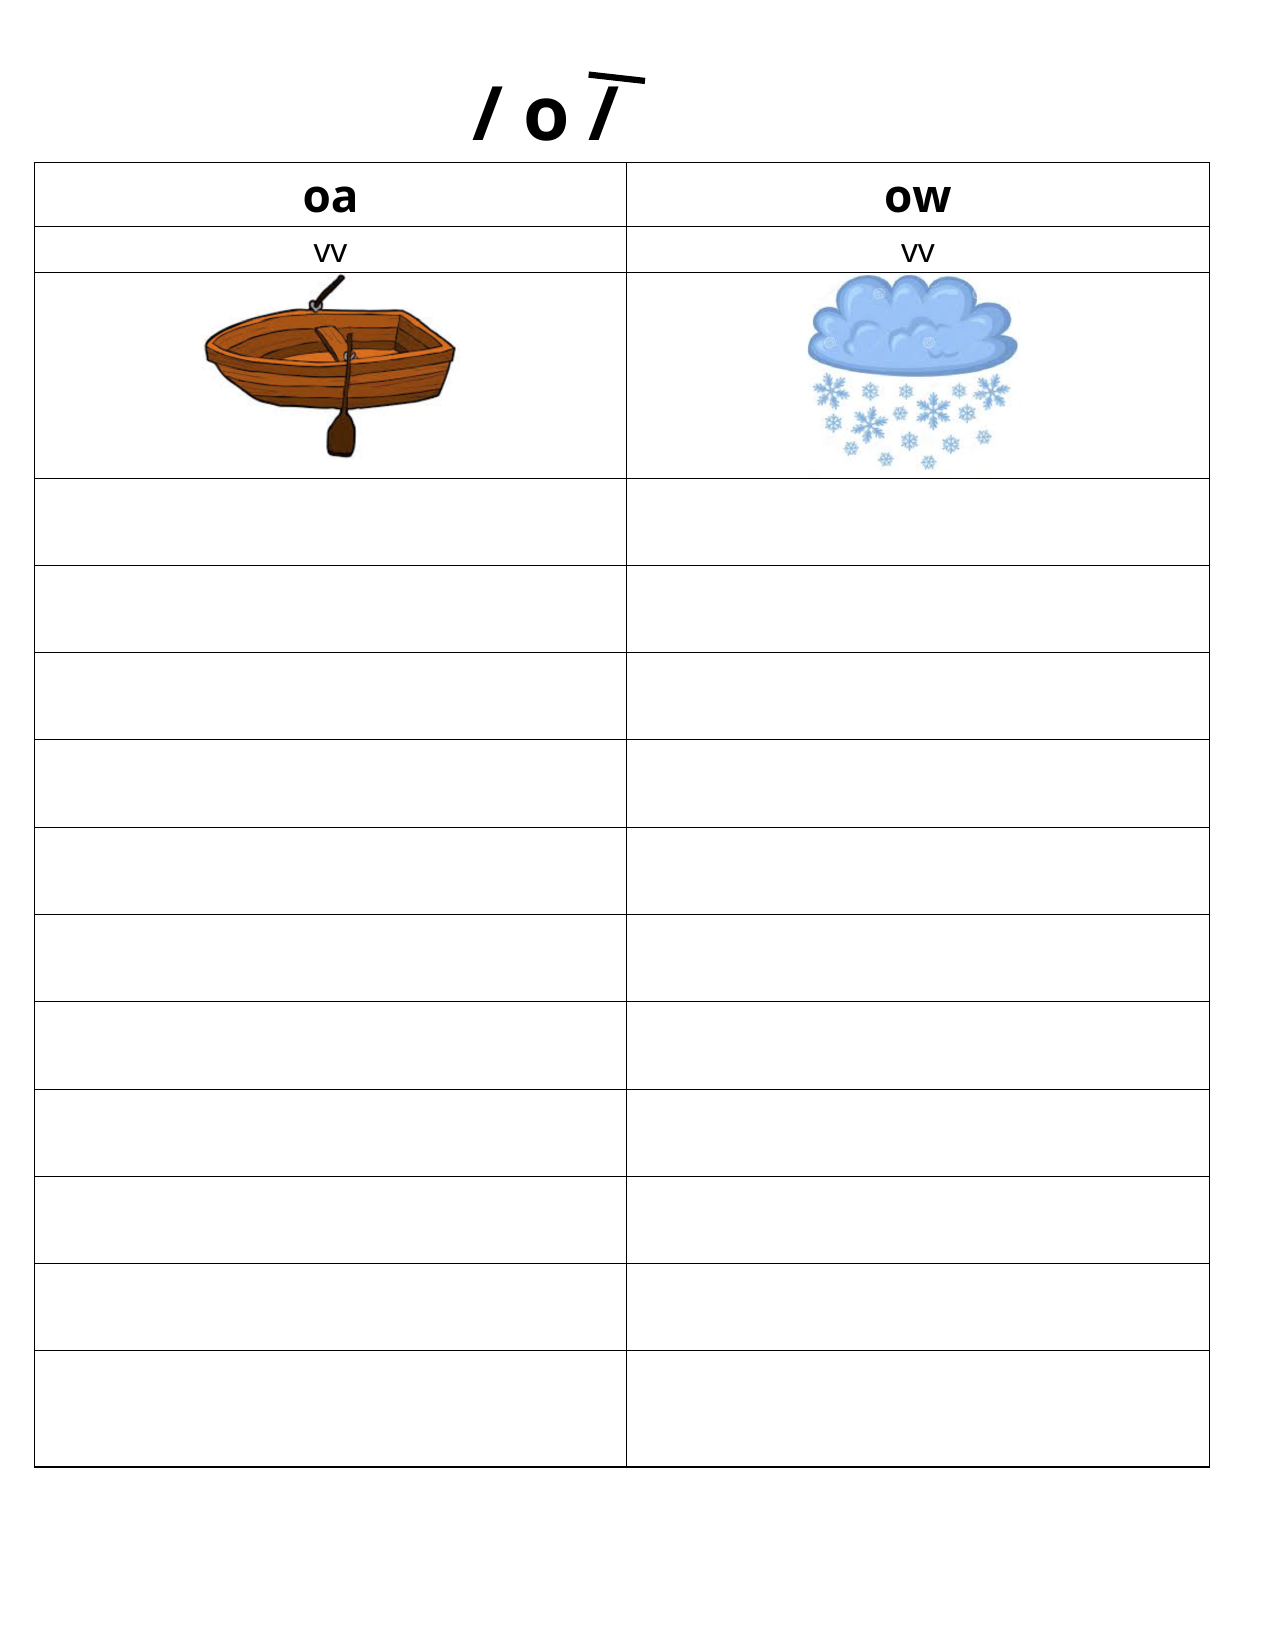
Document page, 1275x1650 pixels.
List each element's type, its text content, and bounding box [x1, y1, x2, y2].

table_cell [627, 828, 1209, 914]
table_cell [35, 566, 626, 652]
table_cell [35, 273, 626, 477]
table_cell [35, 1002, 626, 1088]
table_header oa [35, 163, 626, 226]
table_cell [627, 1177, 1209, 1263]
picture [200, 273, 461, 462]
table_cell [627, 273, 807, 477]
table_cell [35, 1090, 626, 1176]
table_cell [627, 1264, 1209, 1350]
table_cell vv [627, 227, 1209, 272]
table_cell vv [35, 227, 626, 272]
text / o / [45, 60, 1200, 162]
table_cell [35, 740, 626, 827]
table_cell [35, 653, 626, 739]
table_cell [627, 915, 1209, 1001]
table_cell [35, 828, 626, 914]
table_cell [627, 1002, 1209, 1088]
table_cell [35, 1264, 626, 1350]
table_cell [627, 1351, 1209, 1466]
table_cell [1029, 273, 1209, 477]
table_cell [627, 740, 1209, 827]
picture [807, 273, 1029, 478]
table_cell [35, 479, 626, 565]
table_cell [627, 566, 1209, 652]
table_cell [35, 1177, 626, 1263]
table_cell [627, 479, 1209, 565]
table_cell [627, 653, 1209, 739]
table_header ow [627, 163, 1209, 226]
table_cell [35, 915, 626, 1001]
table_cell [35, 1351, 626, 1466]
table_cell [627, 1090, 1209, 1176]
